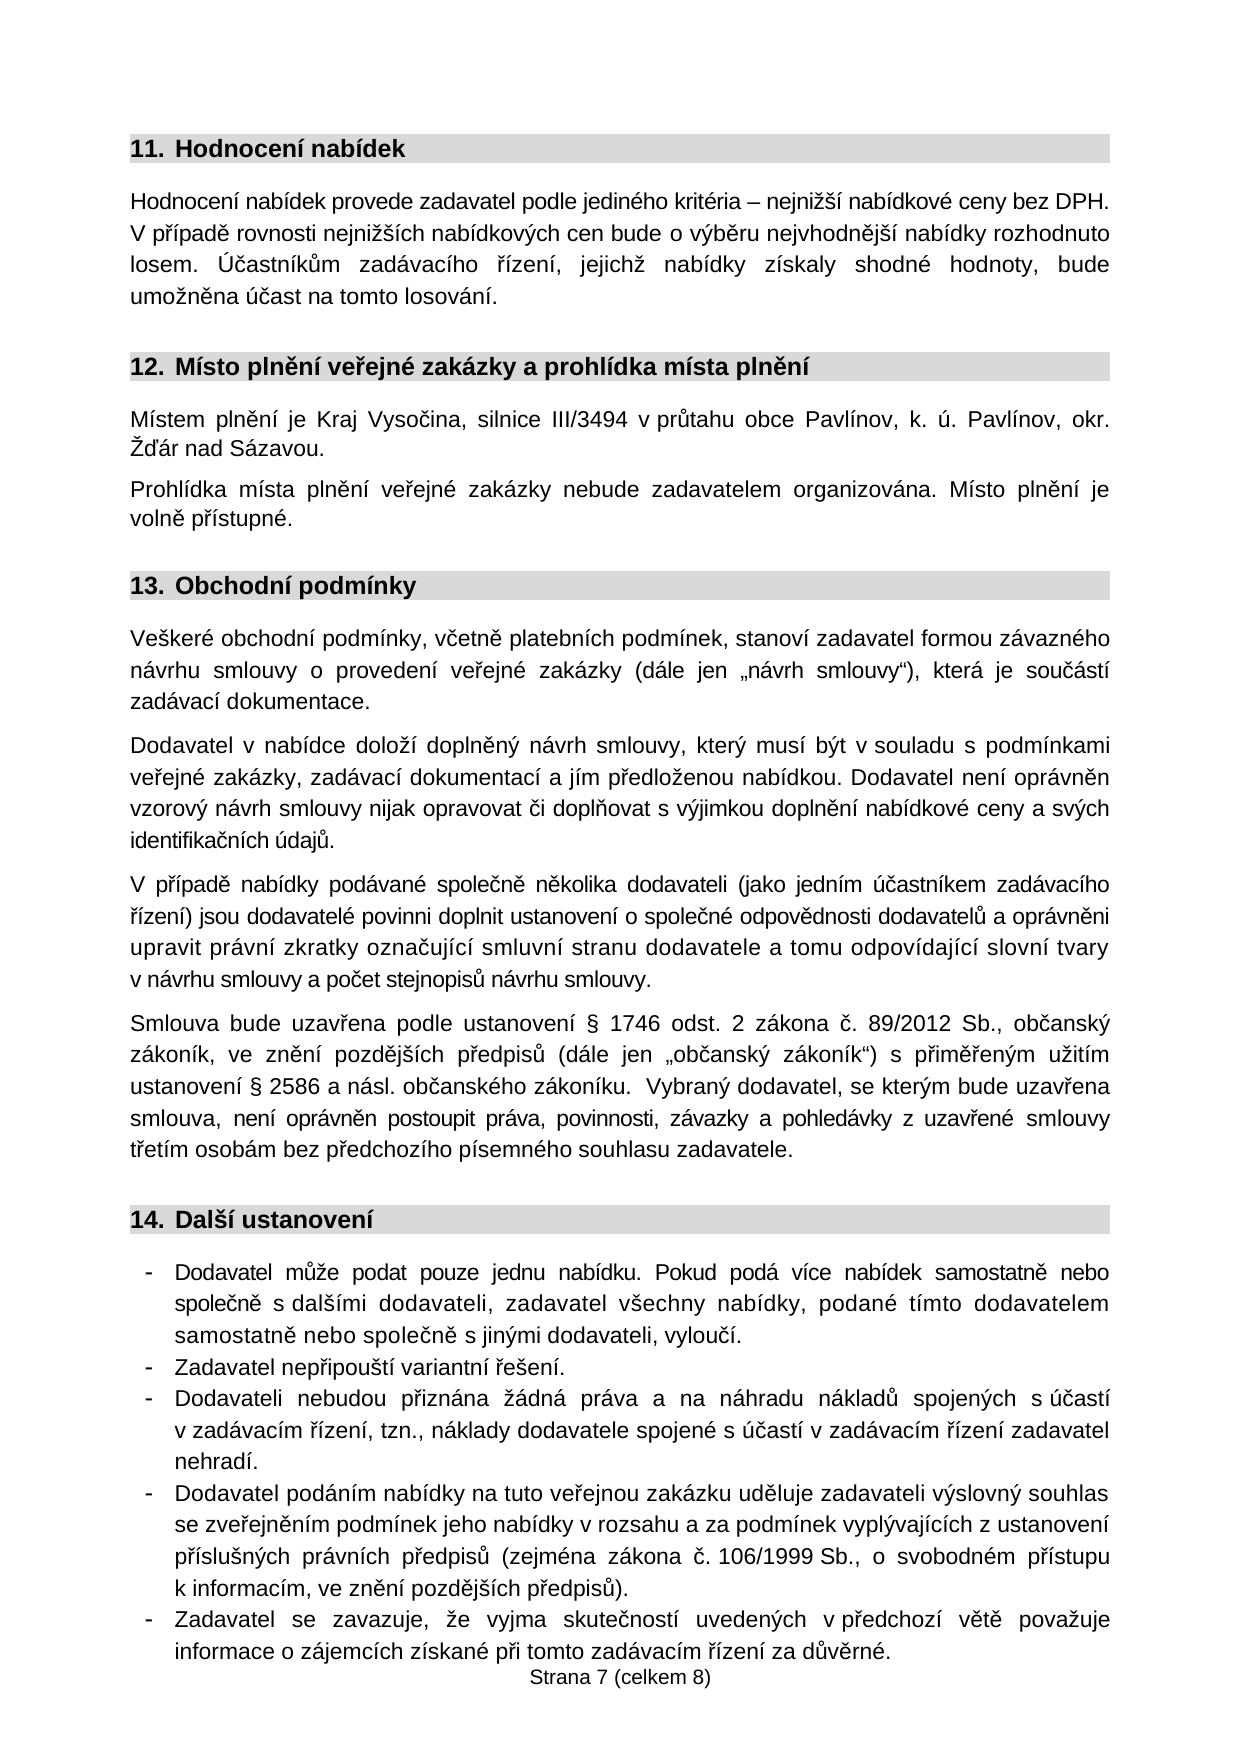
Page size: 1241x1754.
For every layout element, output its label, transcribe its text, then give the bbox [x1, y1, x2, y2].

subtitle Hodnocení nabídek [130, 134, 1110, 163]
text Smlouva bude uzavřena podle ustanovení § 1746 odst. 2 zákona č. 89/2012 Sb., občanský zákoník, ve znění pozdějších předpisů (dále jen „občanský zákoník“) s přiměřeným užitím ustanovení § 2586 a násl. občanského zákoníku. Vybraný dodavatel, se kterým bude uzavřena smlouva, není oprávněn postoupit práva, povinnosti, závazky a pohledávky z uzavřené smlouvy třetím osobám bez předchozího písemného souhlasu zadavatele. [130, 1010, 1110, 1162]
text Veškeré obchodní podmínky, včetně platebních podmínek, stanoví zadavatel formou závazného návrhu smlouvy o provedení veřejné zakázky (dále jen „návrh smlouvy“), která je součástí zadávací dokumentace. [130, 625, 1110, 714]
list Dodavatel podáním nabídky na tuto veřejnou zakázku uděluje zadavateli výslovný souhlas se zveřejněním podmínek jeho nabídky v rozsahu a za podmínek vyplývajících z ustanovení příslušných právních předpisů (zejména zákona č. 106/1999 Sb., o svobodném přístupu k informacím, ve znění pozdějších předpisů). [145, 1480, 1110, 1601]
subtitle Obchodní podmínky [130, 571, 1110, 600]
text Hodnocení nabídek provede zadavatel podle jediného kritéria – nejnižší nabídkové ceny bez DPH. V případě rovnosti nejnižších nabídkových cen bude o výběru nejvhodnější nabídky rozhodnuto losem. Účastníkům zadávacího řízení, jejichž nabídky získaly shodné hodnoty, bude umožněna účast na tomto losování. [130, 188, 1110, 309]
text Dodavatel v nabídce doloží doplněný návrh smlouvy, který musí být v souladu s podmínkami veřejné zakázky, zadávací dokumentací a jím předloženou nabídkou. Dodavatel není oprávněn vzorový návrh smlouvy nijak opravovat či doplňovat s výjimkou doplnění nabídkové ceny a svých identifikačních údajů. [130, 732, 1110, 853]
text V případě nabídky podávané společně několika dodavateli (jako jedním účastníkem zadávacího řízení) jsou dodavatelé povinni doplnit ustanovení o společné odpovědnosti dodavatelů a oprávněni upravit právní zkratky označující smluvní stranu dodavatele a tomu odpovídající slovní tvary v návrhu smlouvy a počet stejnopisů návrhu smlouvy. [130, 871, 1110, 992]
subtitle Místo plnění veřejné zakázky a prohlídka místa plnění [130, 352, 1110, 381]
subtitle Další ustanovení [130, 1205, 1110, 1234]
text Prohlídka místa plnění veřejné zakázky nebude zadavatelem organizována. Místo plnění je volně přístupné. [130, 476, 1110, 531]
text Místem plnění je Kraj Vysočina, silnice III/3494 v průtahu obce Pavlínov, k. ú. Pavlínov, okr. Žďár nad Sázavou. [130, 406, 1110, 461]
list Zadavatel se zavazuje, že vyjma skutečností uvedených v předchozí větě považuje informace o zájemcích získané při tomto zadávacím řízení za důvěrné. [145, 1606, 1110, 1664]
list Dodavatel může podat pouze jednu nabídku. Pokud podá více nabídek samostatně nebo společně s dalšími dodavateli, zadavatel všechny nabídky, podané tímto dodavatelem samostatně nebo společně s jinými dodavateli, vyloučí. [145, 1259, 1110, 1348]
list Dodavateli nebudou přiznána žádná práva a na náhradu nákladů spojených s účastí v zadávacím řízení, tzn., náklady dodavatele spojené s účastí v zadávacím řízení zadavatel nehradí. [145, 1385, 1110, 1474]
list Zadavatel nepřipouští variantní řešení. [145, 1353, 1110, 1380]
